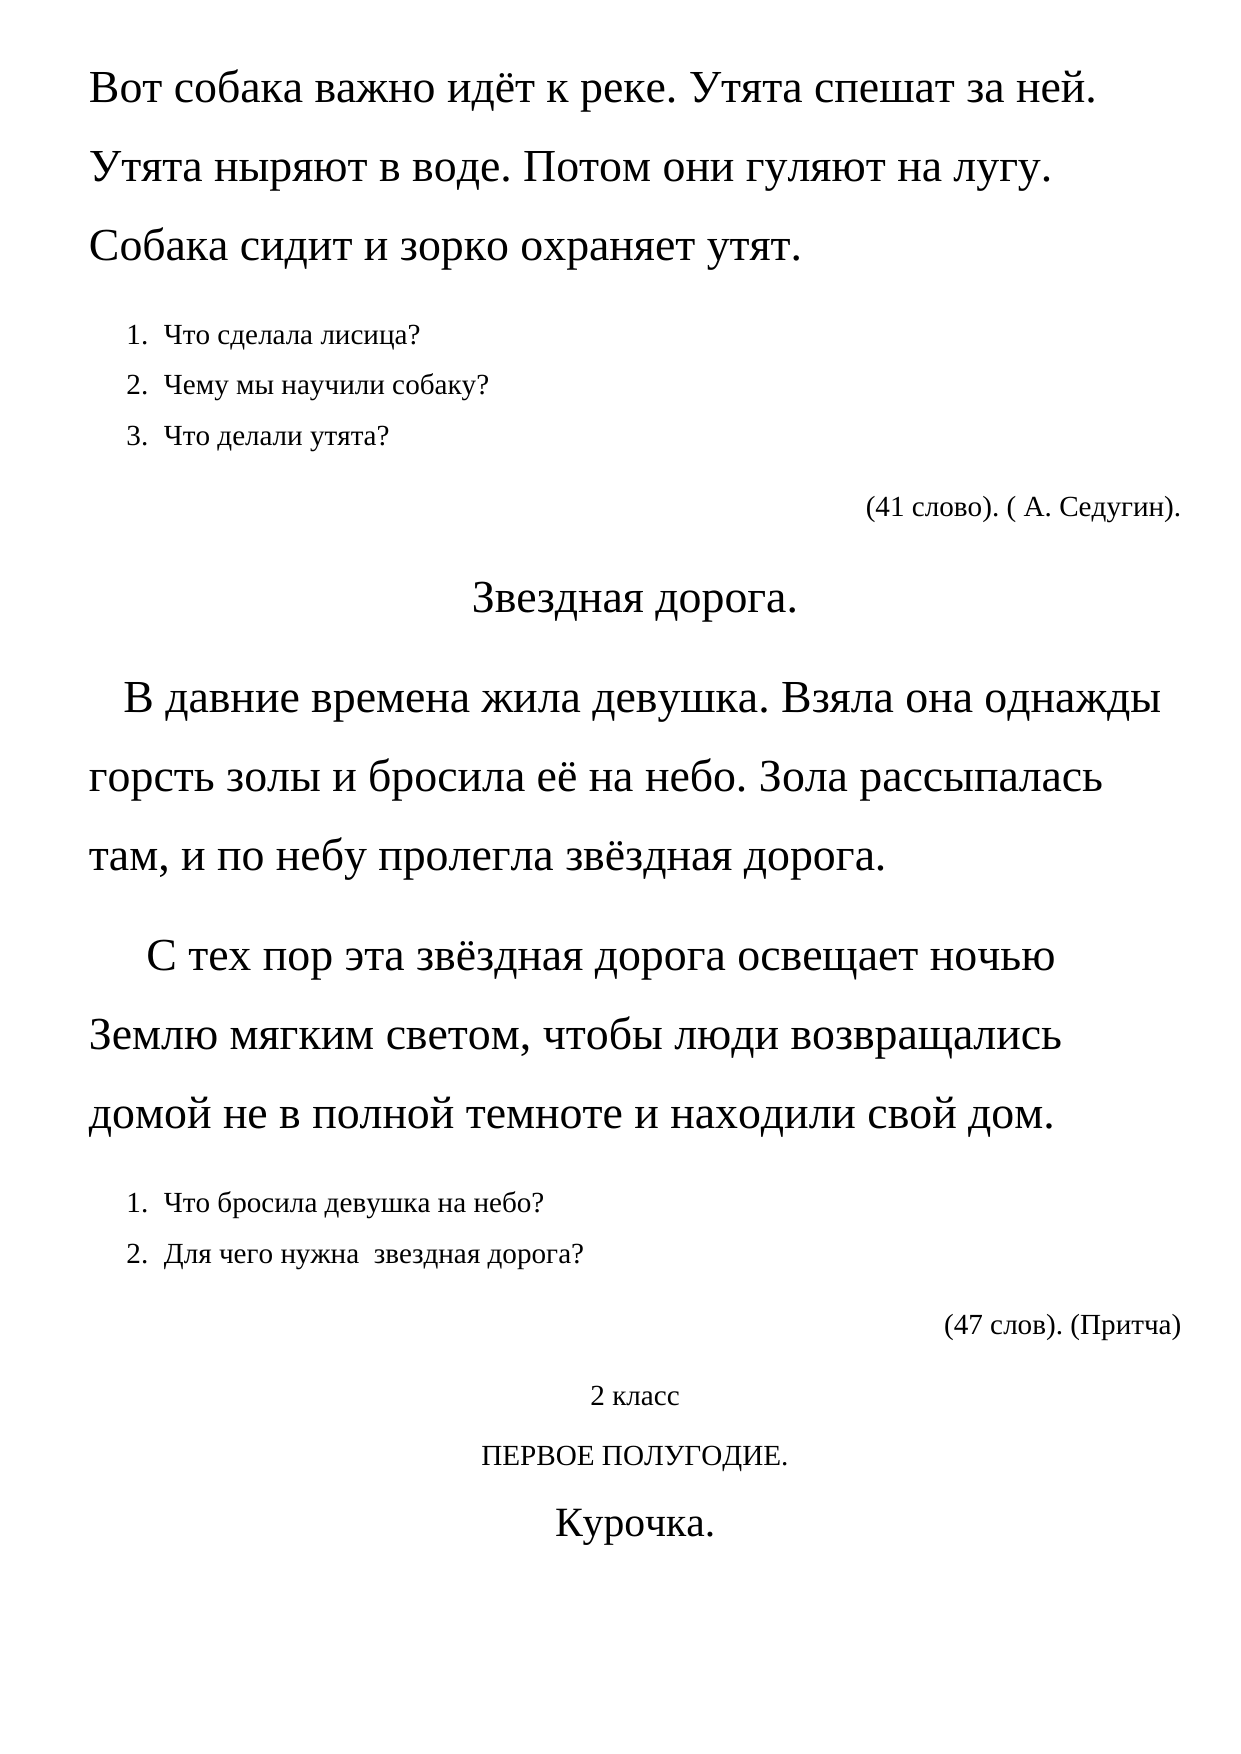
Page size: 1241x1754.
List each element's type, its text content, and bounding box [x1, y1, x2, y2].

list Чему мы научили собаку? [126, 367, 1181, 401]
list Для чего нужна звездная дорога? [126, 1236, 1181, 1269]
text Курочка. [89, 1497, 1181, 1545]
text Звездная дорога. [89, 570, 1181, 622]
text ПЕРВОЕ ПОЛУГОДИЕ. [89, 1438, 1181, 1471]
text 2 класс [89, 1378, 1181, 1412]
list Что бросила девушка на небо? [126, 1186, 1181, 1219]
text (47 слов). (Притча) [89, 1307, 1181, 1341]
text (41 слово). ( А. Седугин). [89, 489, 1181, 522]
text С тех пор эта звёздная дорога освещает ночью Землю мягким светом, чтобы люди возвращались домой не в полной темноте и находили свой дом. [89, 928, 1181, 1138]
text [89, 59, 1181, 270]
list Что сделала лисица? [126, 317, 1181, 351]
text В давние времена жила девушка. Взяла она однажды горсть золы и бросила её на небо. Зола рассыпалась там, и по небу пролегла звёздная дорога. [89, 669, 1181, 880]
list Что делали утята? [126, 418, 1181, 451]
